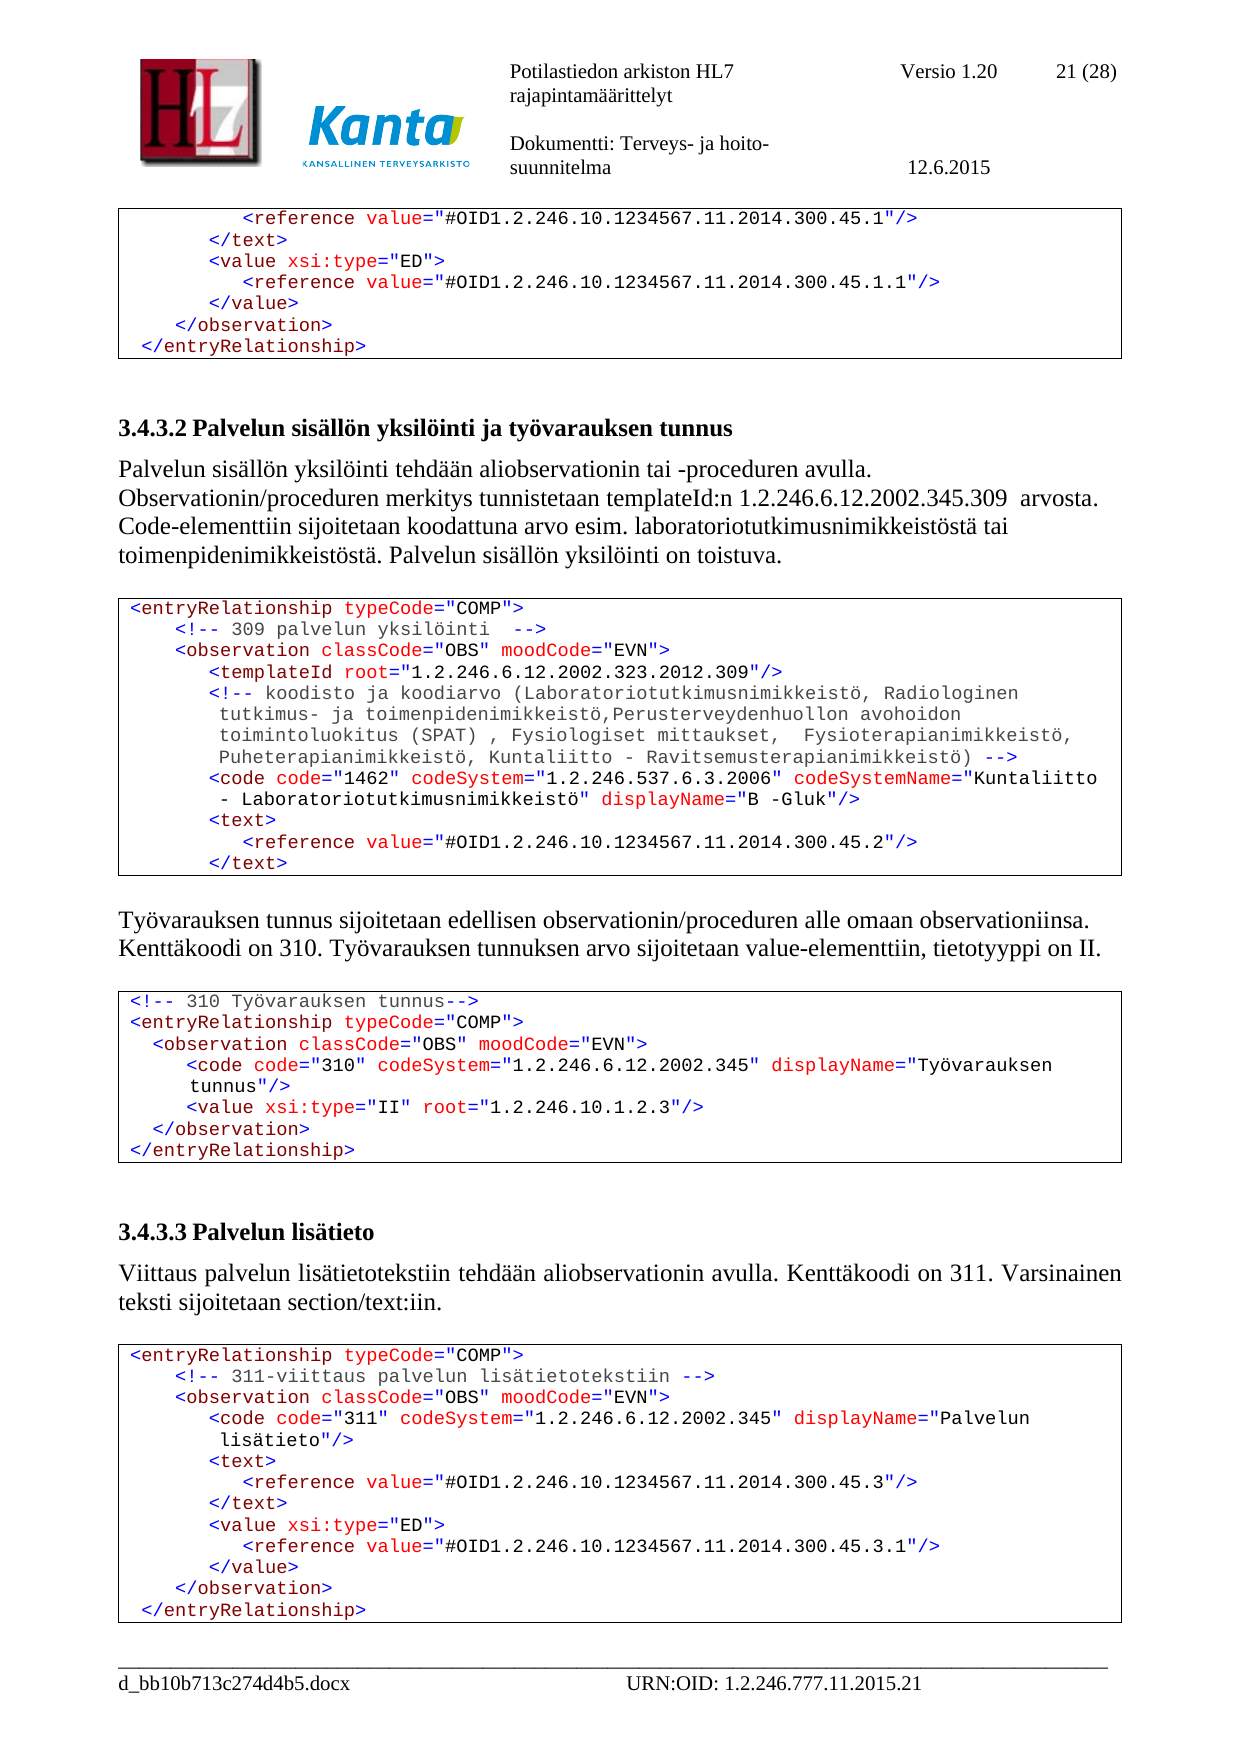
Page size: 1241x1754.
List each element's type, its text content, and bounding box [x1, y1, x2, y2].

table_header <entryRelationship typeCode="COMP"> <!-- 311-viittaus palvelun lisätietotekstiin --> <observation classCode="OBS" moodCode="EVN"> <code code="311" codeSystem="1.2.246.6.12.2002.345" displayName="Palvelun lisätieto"/> <text> <reference value="#OID1.2.246.10.1234567.11.2014.300.45.3"/> </text> <value xsi:type="ED"> <reference value="#OID1.2.246.10.1234567.11.2014.300.45.3.1"/> </value> </observation> </entryRelationship> [119, 1345, 1121, 1622]
text Viittaus palvelun lisätietotekstiin tehdään aliobservationin avulla. Kenttäkoodi on 311. Varsinainen teksti sijoitetaan section/text:iin. [118, 1258, 1122, 1316]
picture [140, 59, 263, 167]
picture [323, 106, 334, 119]
text Työvarauksen tunnus sijoitetaan edellisen observationin/proceduren alle omaan observationiinsa. Kenttäkoodi on 310. Työvarauksen tunnuksen arvo sijoitetaan value-elementtiin, tietotyyppi on II. [118, 905, 1122, 962]
table_header <entryRelationship typeCode="COMP"> <!-- 309 palvelun yksilöinti --> <observation classCode="OBS" moodCode="EVN"> <templateId root="1.2.246.6.12.2002.323.2012.309"/> <!-- koodisto ja koodiarvo (Laboratoriotutkimusnimikkeistö, Radiologinen tutkimus- ja toimenpidenimikkeistö,Perusterveydenhuollon avohoidon toimintoluokitus (SPAT) , Fysiologiset mittaukset, Fysioterapianimikkeistö, Puheterapianimikkeistö, Kuntaliitto - Ravitsemusterapianimikkeistö) --> <code code="1462" codeSystem="1.2.246.537.6.3.2006" codeSystemName="Kuntaliitto - Laboratoriotutkimusnimikkeistö" displayName="B -Gluk"/> <text> <reference value="#OID1.2.246.10.1234567.11.2014.300.45.2"/> </text> [119, 599, 1121, 875]
text Palvelun sisällön yksilöinti tehdään aliobservationin tai -proceduren avulla. Observationin/proceduren merkitys tunnistetaan templateId:n 1.2.246.6.12.2002.345.309 arvosta. Code-elementtiin sijoitetaan koodattuna arvo esim. laboratoriotutkimusnimikkeistöstä tai toimenpidenimikkeistöstä. Palvelun sisällön yksilöinti on toistuva. [118, 454, 1122, 569]
subtitle Palvelun lisätieto [118, 1217, 1122, 1246]
picture [302, 106, 470, 167]
subtitle Palvelun sisällön yksilöinti ja työvarauksen tunnus [118, 413, 1122, 441]
table_header <!-- 310 Työvarauksen tunnus--> <entryRelationship typeCode="COMP"> <observation classCode="OBS" moodCode="EVN"> <code code="310" codeSystem="1.2.246.6.12.2002.345" displayName="Työvarauksen tunnus"/> <value xsi:type="II" root="1.2.246.10.1.2.3"/> </observation> </entryRelationship> [119, 992, 1121, 1162]
